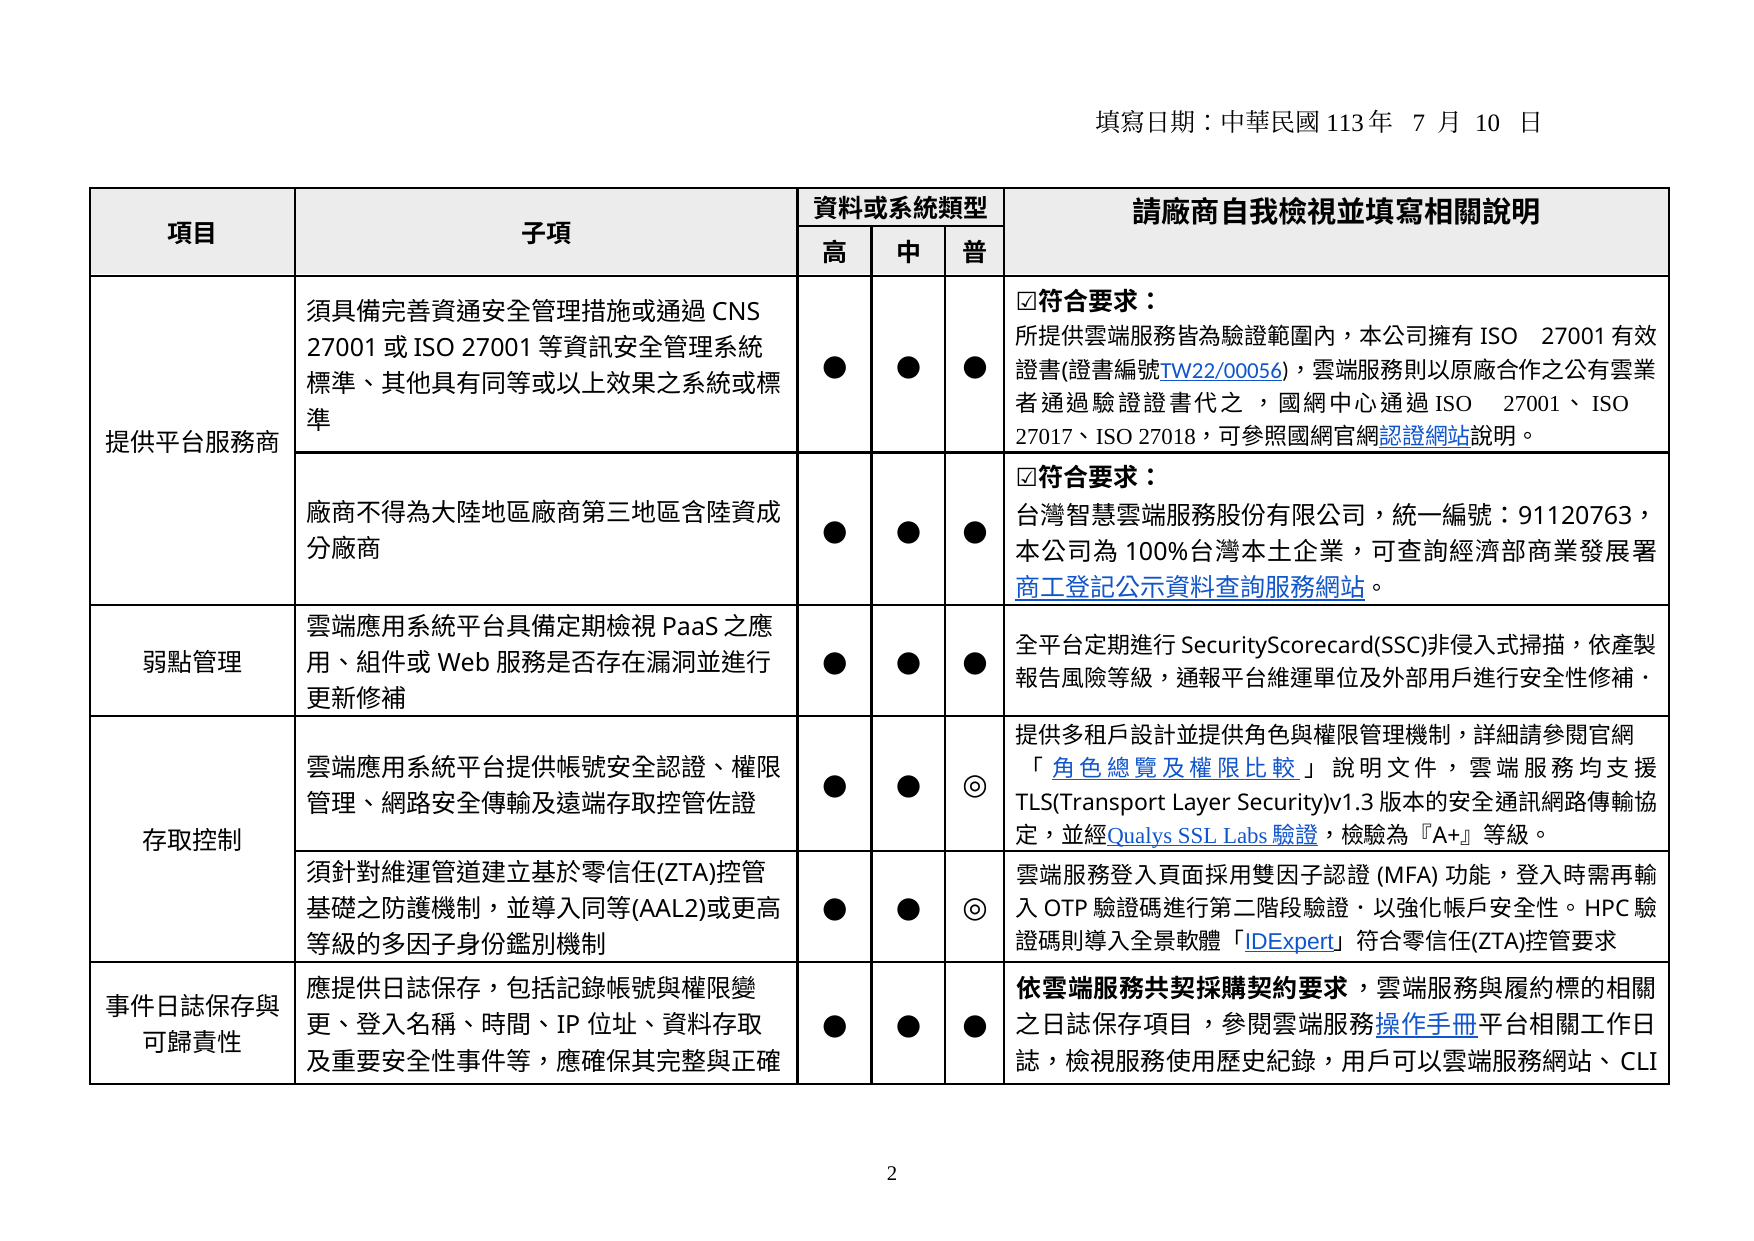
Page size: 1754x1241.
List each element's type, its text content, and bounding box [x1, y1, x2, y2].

table_cell [296, 852, 796, 961]
table_cell [296, 277, 796, 451]
table_cell ● [873, 963, 944, 1083]
table_cell [1005, 606, 1668, 715]
table_header 子項 [296, 189, 796, 274]
table_cell [296, 454, 796, 604]
table_cell ● [946, 606, 1003, 715]
table_cell [296, 717, 796, 850]
table_cell ◎ [946, 852, 1003, 961]
table_cell ● [873, 852, 944, 961]
table_header 請廠商自我檢視並填寫相關說明 [1005, 189, 1668, 274]
table_cell ● [873, 454, 944, 604]
table_header 項目 [91, 189, 294, 274]
table_cell ● [799, 963, 870, 1083]
table_cell ● [946, 963, 1003, 1083]
table_cell 角色總覽及權限比較Qualys SSL Labs驗證 [1005, 717, 1668, 850]
table_cell ● [799, 277, 870, 451]
table_cell ● [946, 454, 1003, 604]
table_cell ● [799, 454, 870, 604]
table_header 資料或系統類型 [799, 189, 1003, 225]
table_cell ● [873, 606, 944, 715]
table_cell ● [873, 277, 944, 451]
table_cell [296, 963, 796, 1083]
table_cell ● [799, 717, 870, 850]
table_cell ☑ 商工登記公示資料查詢服務網站 [1005, 454, 1668, 604]
table_cell ● [873, 717, 944, 850]
table_cell ◎ [946, 717, 1003, 850]
table_cell 提供平台服務商 [91, 277, 294, 604]
table_cell IDExpert [1005, 852, 1668, 961]
table_cell 操作手冊 COS雲端物件儲存空間6 [1005, 963, 1668, 1083]
table_cell 高 [799, 227, 870, 274]
table_cell ● [946, 277, 1003, 451]
table_cell 事件日誌保存與可歸責性 [91, 963, 294, 1083]
table_cell 中 [873, 227, 944, 274]
table_cell 弱點管理 [91, 606, 294, 715]
table_cell ● [799, 606, 870, 715]
table_cell [296, 606, 796, 715]
table_cell ● [799, 852, 870, 961]
table_cell ☑ TW22/00056)ISO27001ISO27017ISO 27018認證網站 [1005, 277, 1668, 451]
table_cell 存取控制 [91, 717, 294, 961]
table_cell 普 [946, 227, 1003, 274]
